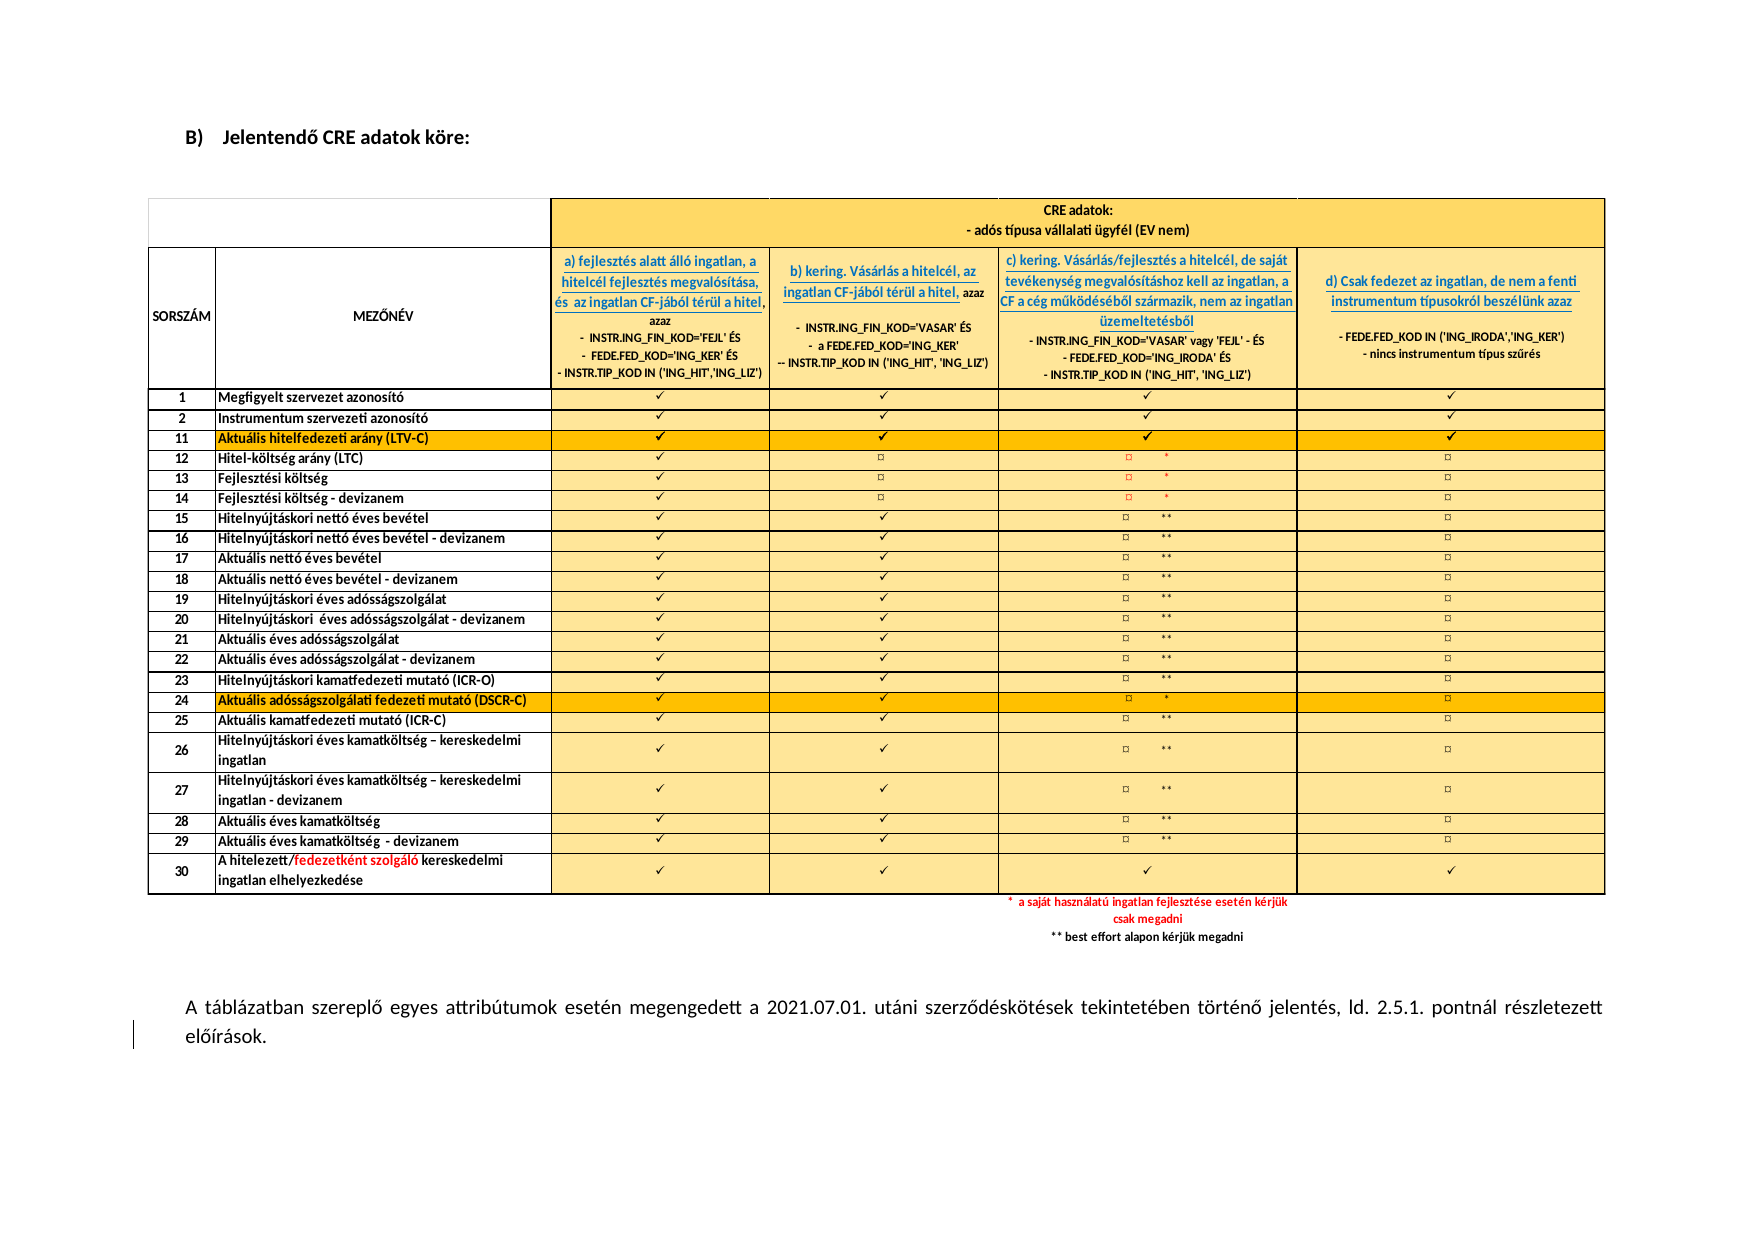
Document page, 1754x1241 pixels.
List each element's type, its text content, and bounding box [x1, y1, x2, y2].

text A táblázatban szereplő egyes attribútumok esetén megengedett a 2021.07.01. utáni szerződéskötések tekintetében történő jelentés, ld. 2.5.1. pontnál részletezett előírások. [185, 994, 1606, 1049]
list Jelentendő CRE adatok köre: [185, 124, 1606, 149]
